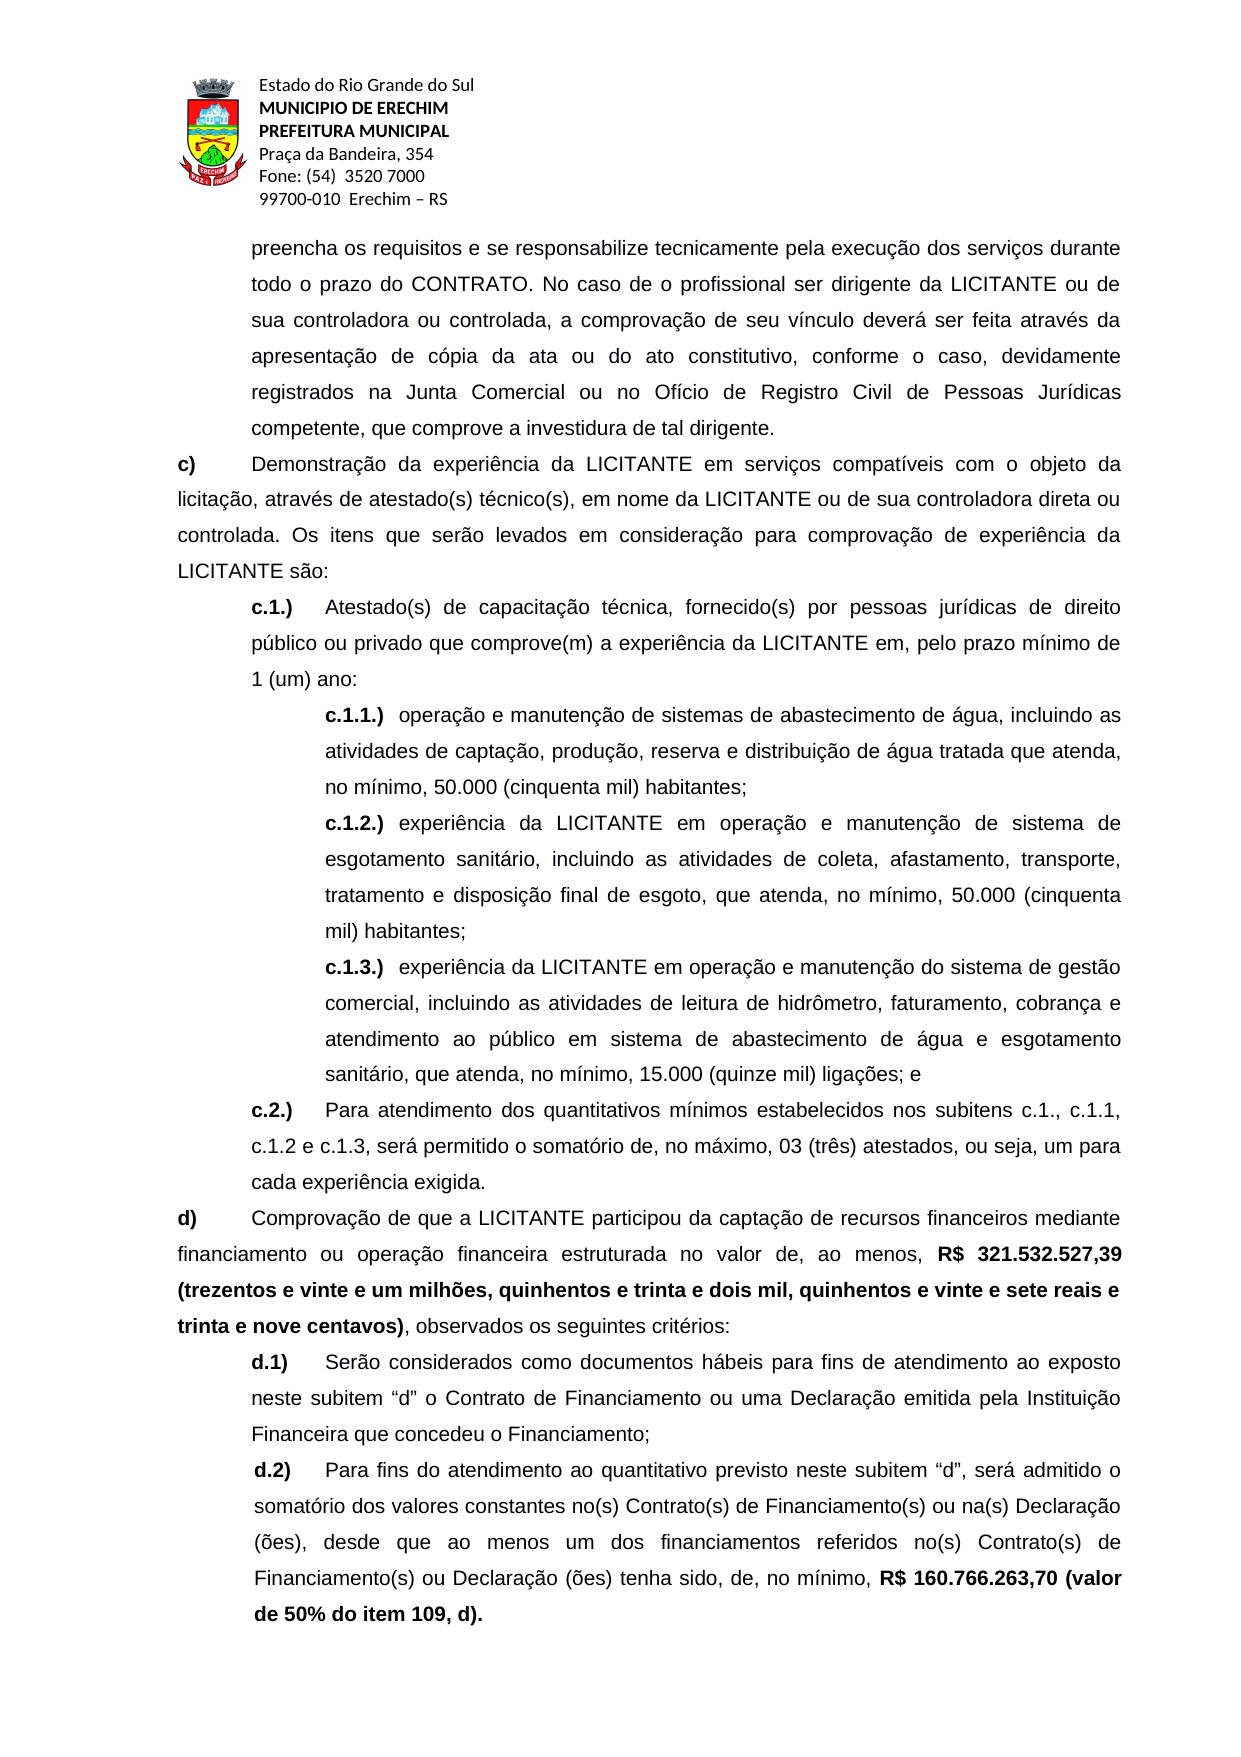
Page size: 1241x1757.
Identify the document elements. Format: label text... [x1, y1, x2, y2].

text c.1.3.) experiência da LICITANTE em operação e manutenção do sistema de gestão comercial, incluindo as atividades de leitura de hidrômetro, faturamento, cobrança e atendimento ao público em sistema de abastecimento de água e esgotamento sanitário, que atenda, no mínimo, 15.000 (quinze mil) ligações; e [325, 954, 1122, 1086]
text c.1.1.) operação e manutenção de sistemas de abastecimento de água, incluindo as atividades de captação, produção, reserva e distribuição de água tratada que atenda, no mínimo, 50.000 (cinquenta mil) habitantes; [325, 703, 1122, 799]
text c.1.) Atestado(s) de capacitação técnica, fornecido(s) por pessoas jurídicas de direito público ou privado que comprove(m) a experiência da LICITANTE em, pelo prazo mínimo de 1 (um) ano: [251, 595, 1122, 691]
picture [177, 77, 248, 188]
text c.2.) Para atendimento dos quantitativos mínimos estabelecidos nos subitens c.1., c.1.1, c.1.2 e c.1.3, será permitido o somatório de, no máximo, 03 (três) atestados, ou seja, um para cada experiência exigida. [251, 1098, 1122, 1194]
text d.1) Serão considerados como documentos hábeis para fins de atendimento ao exposto neste subitem “d” o Contrato de Financiamento ou uma Declaração emitida pela Instituição Financeira que concedeu o Financiamento; [251, 1350, 1122, 1446]
text c) Demonstração da experiência da LICITANTE em serviços compatíveis com o objeto da licitação, através de atestado(s) técnico(s), em nome da LICITANTE ou de sua controladora direta ou controlada. Os itens que serão levados em consideração para comprovação de experiência da LICITANTE são: [177, 451, 1122, 583]
text d) Comprovação de que a LICITANTE participou da captação de recursos financeiros mediante financiamento ou operação financeira estruturada no valor de, ao menos, R$ 321.532.527,39 (trezentos e vinte e um milhões, quinhentos e trinta e dois mil, quinhentos e vinte e sete reais e trinta e nove centavos), observados os seguintes critérios: [177, 1206, 1122, 1338]
text c.1.2.) experiência da LICITANTE em operação e manutenção de sistema de esgotamento sanitário, incluindo as atividades de coleta, afastamento, transporte, tratamento e disposição final de esgoto, que atenda, no mínimo, 50.000 (cinquenta mil) habitantes; [325, 811, 1122, 942]
text d.2) Para fins do atendimento ao quantitativo previsto neste subitem “d”, será admitido o somatório dos valores constantes no(s) Contrato(s) de Financiamento(s) ou na(s) Declaração (ões), desde que ao menos um dos financiamentos referidos no(s) Contrato(s) de Financiamento(s) ou Declaração (ões) tenha sido, de, no mínimo, R$ 160.766.263,70 (valor de 50% do item 109, d). [254, 1458, 1122, 1625]
